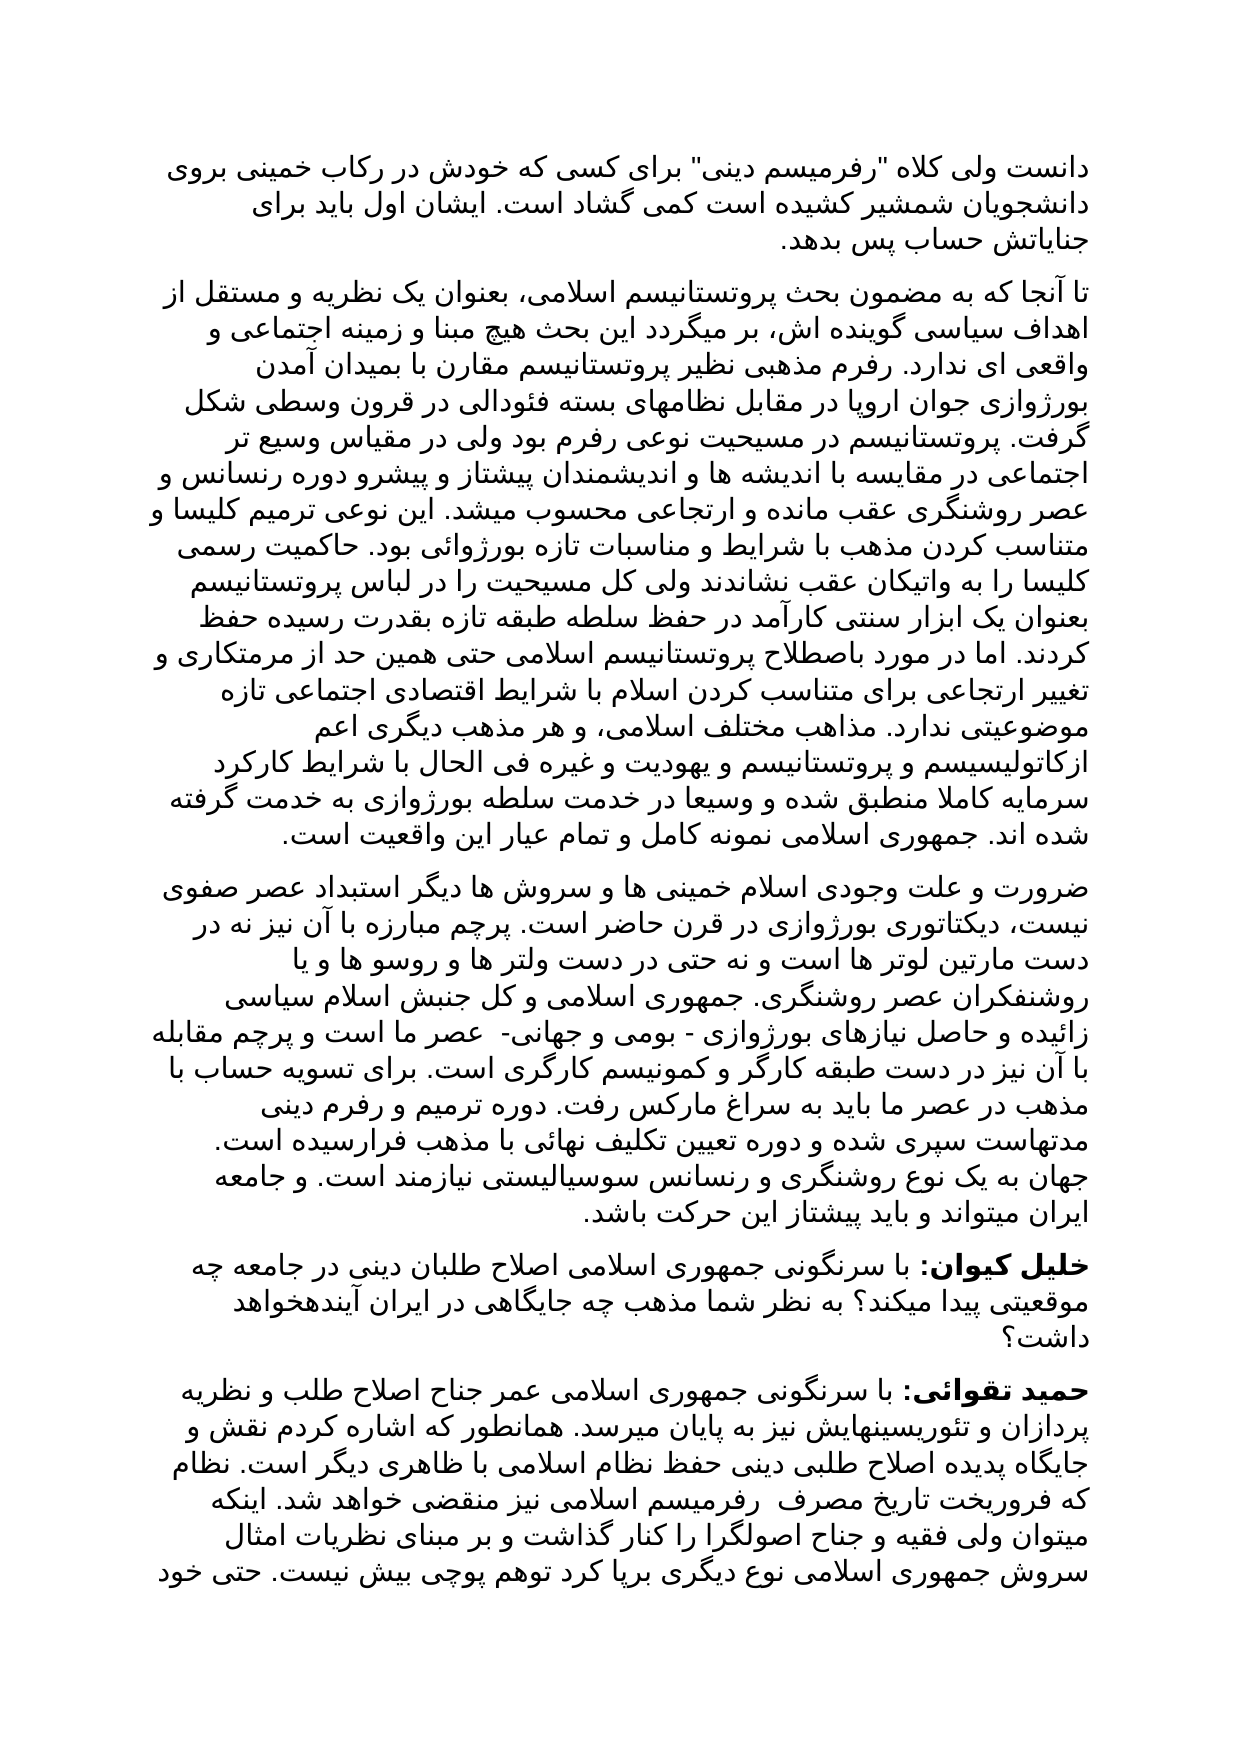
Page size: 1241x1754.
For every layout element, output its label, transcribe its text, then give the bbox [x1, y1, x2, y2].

text تا آنجا که به مضمون بحث پروتستانیسم اسلامی، بعنوان یک نظریه و مستقل از اهداف سیاسی گوینده اش، بر میگردد این بحث هیچ مبنا و زمینه اجتماعی و واقعی ای ندارد. رفرم مذهبی نظیر پروتستانیسم مقارن با بمیدان آمدن بورژوازی جوان اروپا در مقابل نظامهای بسته فئودالی در قرون وسطی شکل گرفت. پروتستانیسم در مسیحیت نوعی رفرم بود ولی در مقیاس وسیع تر اجتماعی در مقایسه با اندیشه ها و اندیشمندان پیشتاز و پیشرو دوره رنسانس و عصر روشنگری عقب مانده و ارتجاعی محسوب میشد. این نوعی ترمیم کلیسا و متناسب کردن مذهب با شرایط و مناسبات تازه بورژوائی بود. حاکمیت رسمی کلیسا را به واتیکان عقب نشاندند ولی کل مسیحیت را در لباس پروتستانیسم بعنوان یک ابزار سنتی کارآمد در حفظ سلطه طبقه تازه بقدرت رسیده حفظ کردند. اما در مورد باصطلاح پروتستانیسم اسلامی حتی همین حد از مرمتکاری و تغییر ارتجاعی برای متناسب کردن اسلام با شرایط اقتصادی اجتماعی تازه موضوعیتی ندارد. مذاهب مختلف اسلامی، و هر مذهب دیگری اعم ازکاتولیسیسم و پروتستانیسم و یهودیت و غیره فی الحال با شرایط کارکرد سرمایه کاملا منطبق شده و وسیعا در خدمت سلطه بورژوازی به خدمت گرفته شده اند. جمهوری اسلامی نمونه کامل و تمام عیار این واقعیت است. [150, 275, 1090, 851]
text ضرورت و علت وجودی اسلام خمینی ها و سروش ها دیگر استبداد عصر صفوی نیست، دیکتاتوری بورژوازی در قرن حاضر است. پرچم مبارزه با آن نیز نه در دست مارتین لوتر ها است و نه حتی در دست ولتر ها و روسو ها و یا روشنفکران عصر روشنگری. جمهوری اسلامی و کل جنبش اسلام سیاسی زائیده و حاصل نیازهای بورژوازی - بومی و جهانی- عصر ما است و پرچم مقابله با آن نیز در دست طبقه کارگر و کمونیسم کارگری است. برای تسویه حساب با مذهب در عصر ما باید به سراغ مارکس رفت. دوره ترمیم و رفرم دینی مدتهاست سپری شده و دوره تعیین تکلیف نهائی با مذهب فرارسیده است. جهان به یک نوع روشنگری و رنسانس سوسیالیستی نیازمند است. و جامعه ایران میتواند و باید پیشتاز این حرکت باشد. [150, 870, 1090, 1229]
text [150, 1373, 1090, 1588]
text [150, 150, 1090, 256]
text خلیل کیوان: با سرنگونی جمهوری اسلامی اصلاح طلبان دینی در جامعه چه موقعیتی پیدا میکند؟ به نظر شما مذهب چه جایگاهی در ایران آیندهخواهد داشت؟ [150, 1248, 1090, 1354]
